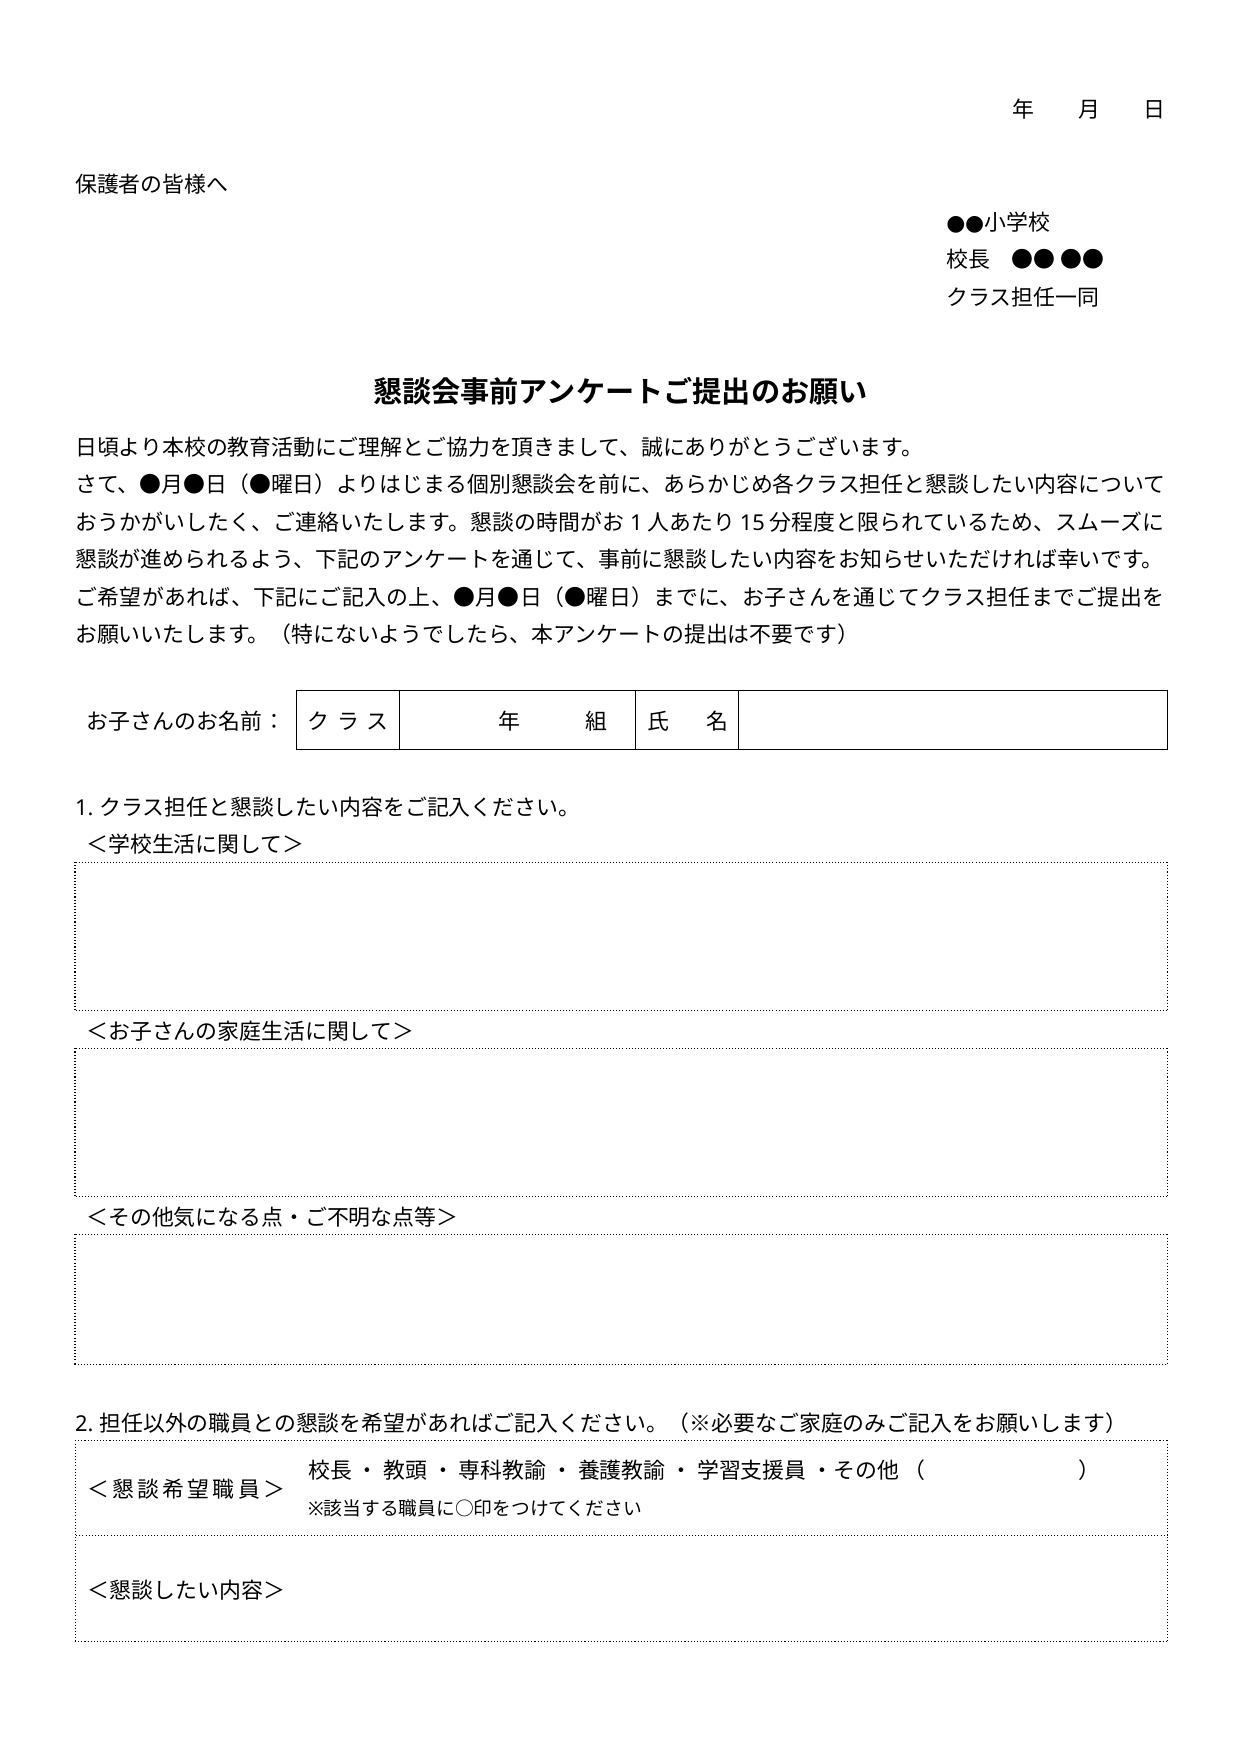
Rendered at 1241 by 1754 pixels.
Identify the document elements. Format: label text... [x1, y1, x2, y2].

table_cell [75, 1234, 1167, 1364]
table_header クラス [297, 691, 399, 748]
table_header [739, 691, 1167, 748]
table_header 年 組 [400, 691, 635, 748]
text 日頃より本校の教育活動にご理解とご協力を頂きまして、誠にありがとうございます。 [75, 427, 1165, 464]
table_header ＜懇談希望職員＞ [76, 1440, 297, 1535]
text 懇談会事前アンケートご提出のお願い [75, 352, 1165, 427]
text 年 月 日 [75, 89, 1165, 127]
table_cell [75, 1048, 1167, 1196]
table_cell ＜お子さんの家庭生活に関して＞ [75, 1010, 1167, 1048]
table_cell [75, 862, 1167, 1010]
text 2. 担任以外の職員との懇談を希望があればご記入ください。（※必要なご家庭のみご記入をお願いします） [75, 1403, 1165, 1440]
table_header 校長 ・ 教頭 ・ 専科教諭 ・ 養護教諭 ・ 学習支援員 ・その他 （ ） ※該当する職員に○印をつけてください [297, 1440, 1168, 1535]
table_header お子さんのお名前： [75, 690, 296, 748]
text クラス担任一同 [75, 277, 1165, 314]
table_cell [297, 1535, 1168, 1641]
text 保護者の皆様へ [75, 164, 1165, 202]
text さて、●月●日（●曜日）よりはじまる個別懇談会を前に、あらかじめ各クラス担任と懇談したい内容についておうかがいしたく、ご連絡いたします。懇談の時間がお1人あたり15分程度と限られているため、スムーズに懇談が進められるよう、下記のアンケートを通じて、事前に懇談したい内容をお知らせいただければ幸いです。ご希望があれば、下記にご記入の上、●月●日（●曜日）までに、お子さんを通じてクラス担任までご提出をお願いいたします。（特にないようでしたら、本アンケートの提出は不要です） [75, 464, 1165, 652]
text 校長 ●● ●● [75, 239, 1165, 277]
text 1. クラス担任と懇談したい内容をご記入ください。 [75, 787, 1165, 824]
table_header ＜学校生活に関して＞ [75, 825, 1167, 862]
table_cell ＜懇談したい内容＞ [76, 1535, 297, 1641]
table_header 氏名 [636, 691, 738, 748]
table_cell ＜その他気になる点・ご不明な点等＞ [75, 1196, 1167, 1234]
text ●●小学校 [75, 202, 1165, 239]
